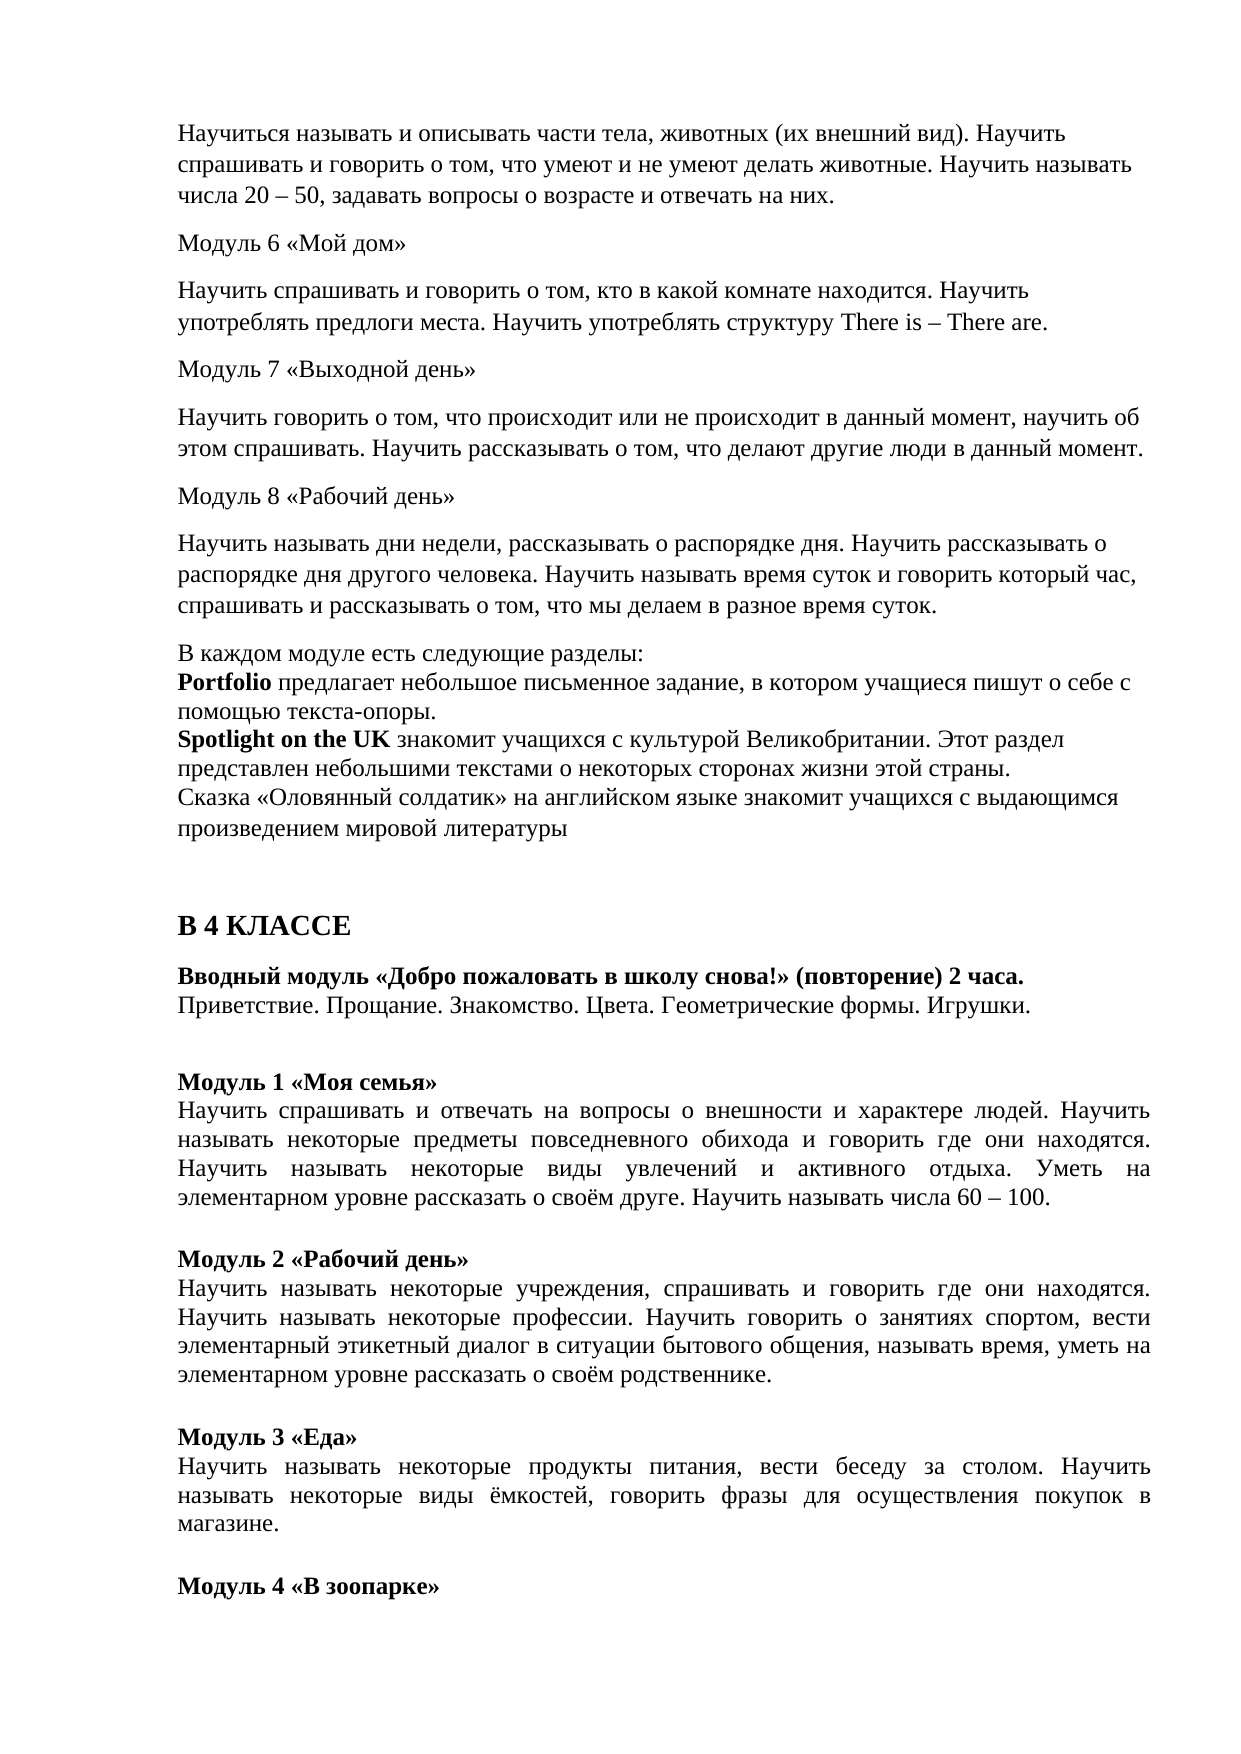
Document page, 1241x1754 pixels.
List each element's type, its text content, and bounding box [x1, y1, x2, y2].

text Модуль 7 «Выходной день» [177, 354, 1152, 383]
text Научить называть дни недели, рассказывать о распорядке дня. Научить рассказывать о распорядке дня другого человека. Научить называть время суток и говорить который час, спрашивать и рассказывать о том, что мы делаем в разное время суток. [177, 528, 1152, 619]
text В 4 КЛАССЕ [177, 908, 1152, 942]
text Научить называть некоторые продукты питания, вести беседу за столом. Научить называть некоторые виды ёмкостей, говорить фразы для осуществления покупок в магазине. [177, 1451, 1152, 1537]
text Сказка «Оловянный солдатик» на английском языке знакомит учащихся с выдающимся произведением мировой литературы [177, 782, 1152, 842]
text Научить спрашивать и говорить о том, кто в какой комнате находится. Научить употреблять предлоги места. Научить употреблять структуру There is – There are. [177, 276, 1152, 335]
text Модуль 2 «Рабочий день» [177, 1244, 1152, 1273]
text Portfolio предлагает небольшое письменное задание, в котором учащиеся пишут о себе с помощью текста-опоры. [177, 667, 1152, 724]
text Модуль 1 «Моя семья» [177, 1067, 1152, 1095]
text Научить называть некоторые учреждения, спрашивать и говорить где они находятся. Научить называть некоторые профессии. Научить говорить о занятиях спортом, вести элементарный этикетный диалог в ситуации бытового общения, называть время, уметь на элементарном уровне рассказать о своём родственнике. [177, 1273, 1152, 1388]
text Научить спрашивать и отвечать на вопросы о внешности и характере людей. Научить называть некоторые предметы повседневного обихода и говорить где они находятся. Научить называть некоторые виды увлечений и активного отдыха. Уметь на элементарном уровне рассказать о своём друге. Научить называть числа 60 – 100. [177, 1095, 1152, 1210]
text Научить говорить о том, что происходит или не происходит в данный момент, научить об этом спрашивать. Научить рассказывать о том, что делают другие люди в данный момент. [177, 402, 1152, 462]
text Модуль 3 «Еда» [177, 1422, 1152, 1451]
text Приветствие. Прощание. Знакомство. Цвета. Геометрические формы. Игрушки. [177, 990, 1152, 1019]
text Модуль 4 «В зоопарке» [177, 1571, 1152, 1600]
text Модуль 6 «Мой дом» [177, 228, 1152, 257]
text Spotlight on the UK знакомит учащихся с культурой Великобритании. Этот раздел представлен небольшими текстами о некоторых сторонах жизни этой страны. [177, 724, 1152, 782]
text Научиться называть и описывать части тела, животных (их внешний вид). Научить спрашивать и говорить о том, что умеют и не умеют делать животные. Научить называть числа 20 – 50, задавать вопросы о возрасте и отвечать на них. [177, 118, 1152, 209]
text Вводный модуль «Добро пожаловать в школу снова!» (повторение) 2 часа. [177, 961, 1152, 990]
text Модуль 8 «Рабочий день» [177, 481, 1152, 509]
text В каждом модуле есть следующие разделы: [177, 638, 1152, 667]
